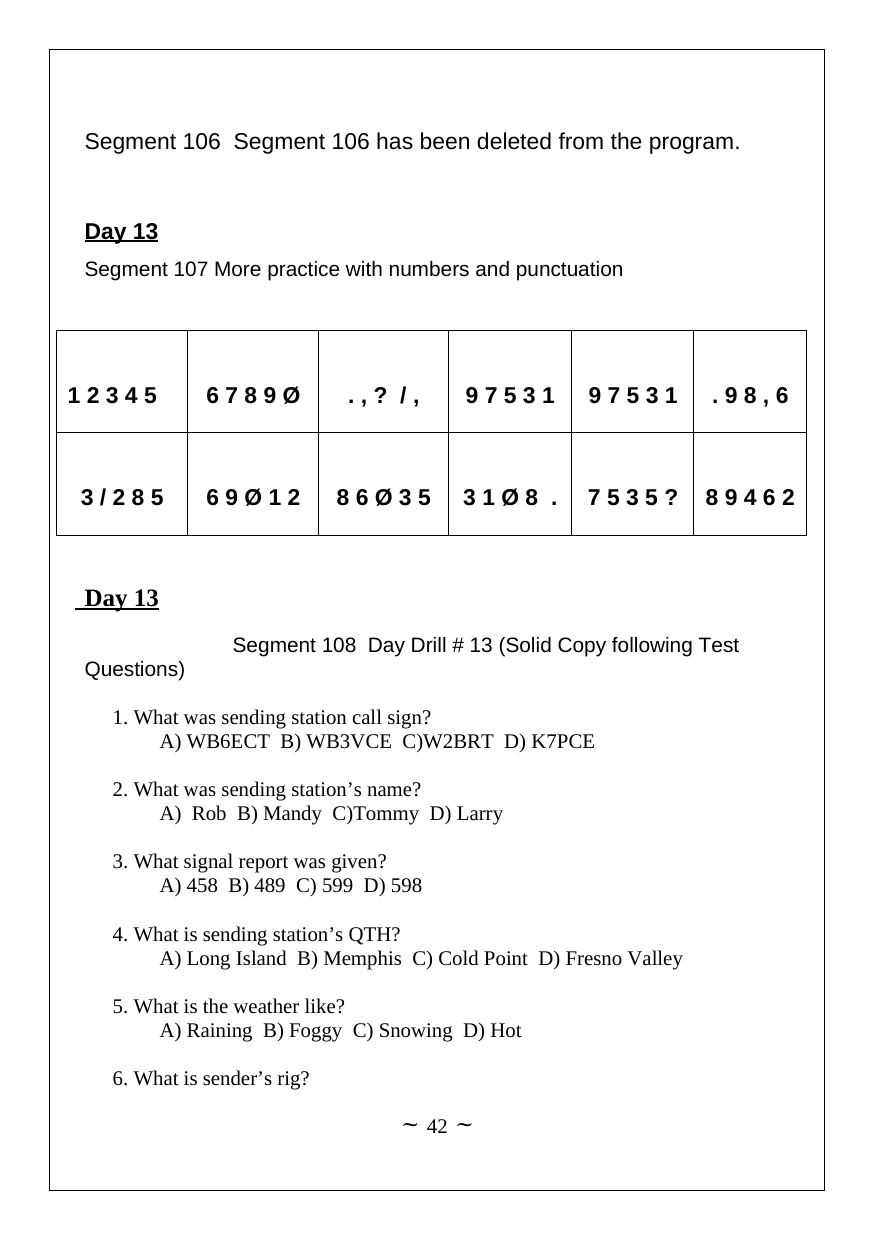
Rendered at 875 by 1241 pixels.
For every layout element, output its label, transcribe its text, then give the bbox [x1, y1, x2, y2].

text 4. What is sending station’s QTH? [112, 921, 762, 946]
subtitle Segment 108 Day Drill # 13 (Solid Copy following Test Questions) [84, 633, 762, 681]
table_header . , ? / , [319, 331, 448, 432]
subtitle Day 13 [75, 583, 762, 612]
text 2. What was sending station’s name? [112, 777, 762, 801]
text A) Raining B) Foggy C) Snowing D) Hot [112, 1018, 762, 1042]
text A) Rob B) Mandy C)Tommy D) Larry [112, 801, 762, 825]
text 3. What signal report was given? [112, 849, 762, 873]
table_cell 7 5 3 5 ? [572, 433, 693, 535]
table_header 9 7 5 3 1 [572, 331, 693, 432]
table_cell 8 6 Ø 3 5 [319, 433, 448, 535]
text Day 13 [84, 218, 762, 244]
table_header 9 7 5 3 1 [449, 331, 571, 432]
text A) Long Island B) Memphis C) Cold Point D) Fresno Valley [112, 946, 762, 969]
table_header 6 7 8 9 Ø [188, 331, 318, 432]
table_header . 9 8 , 6 [694, 331, 806, 432]
table_cell 3 / 2 8 5 [57, 433, 187, 535]
text A) 458 B) 489 C) 599 D) 598 [112, 873, 762, 897]
table_cell 3 1 Ø 8 . [449, 433, 571, 535]
table_cell 6 9 Ø 1 2 [188, 433, 318, 535]
table_cell 8 9 4 6 2 [694, 433, 806, 535]
text Segment 106 Segment 106 has been deleted from the program. [84, 128, 762, 154]
text 6. What is sender’s rig? [112, 1066, 762, 1090]
text Segment 107 More practice with numbers and punctuation [84, 257, 762, 281]
text 5. What is the weather like? [112, 994, 762, 1018]
text 1. What was sending station call sign? [112, 705, 762, 729]
table_header 1 2 3 4 5 [57, 331, 187, 432]
text A) WB6ECT B) WB3VCE C)W2BRT D) K7PCE [112, 729, 762, 753]
